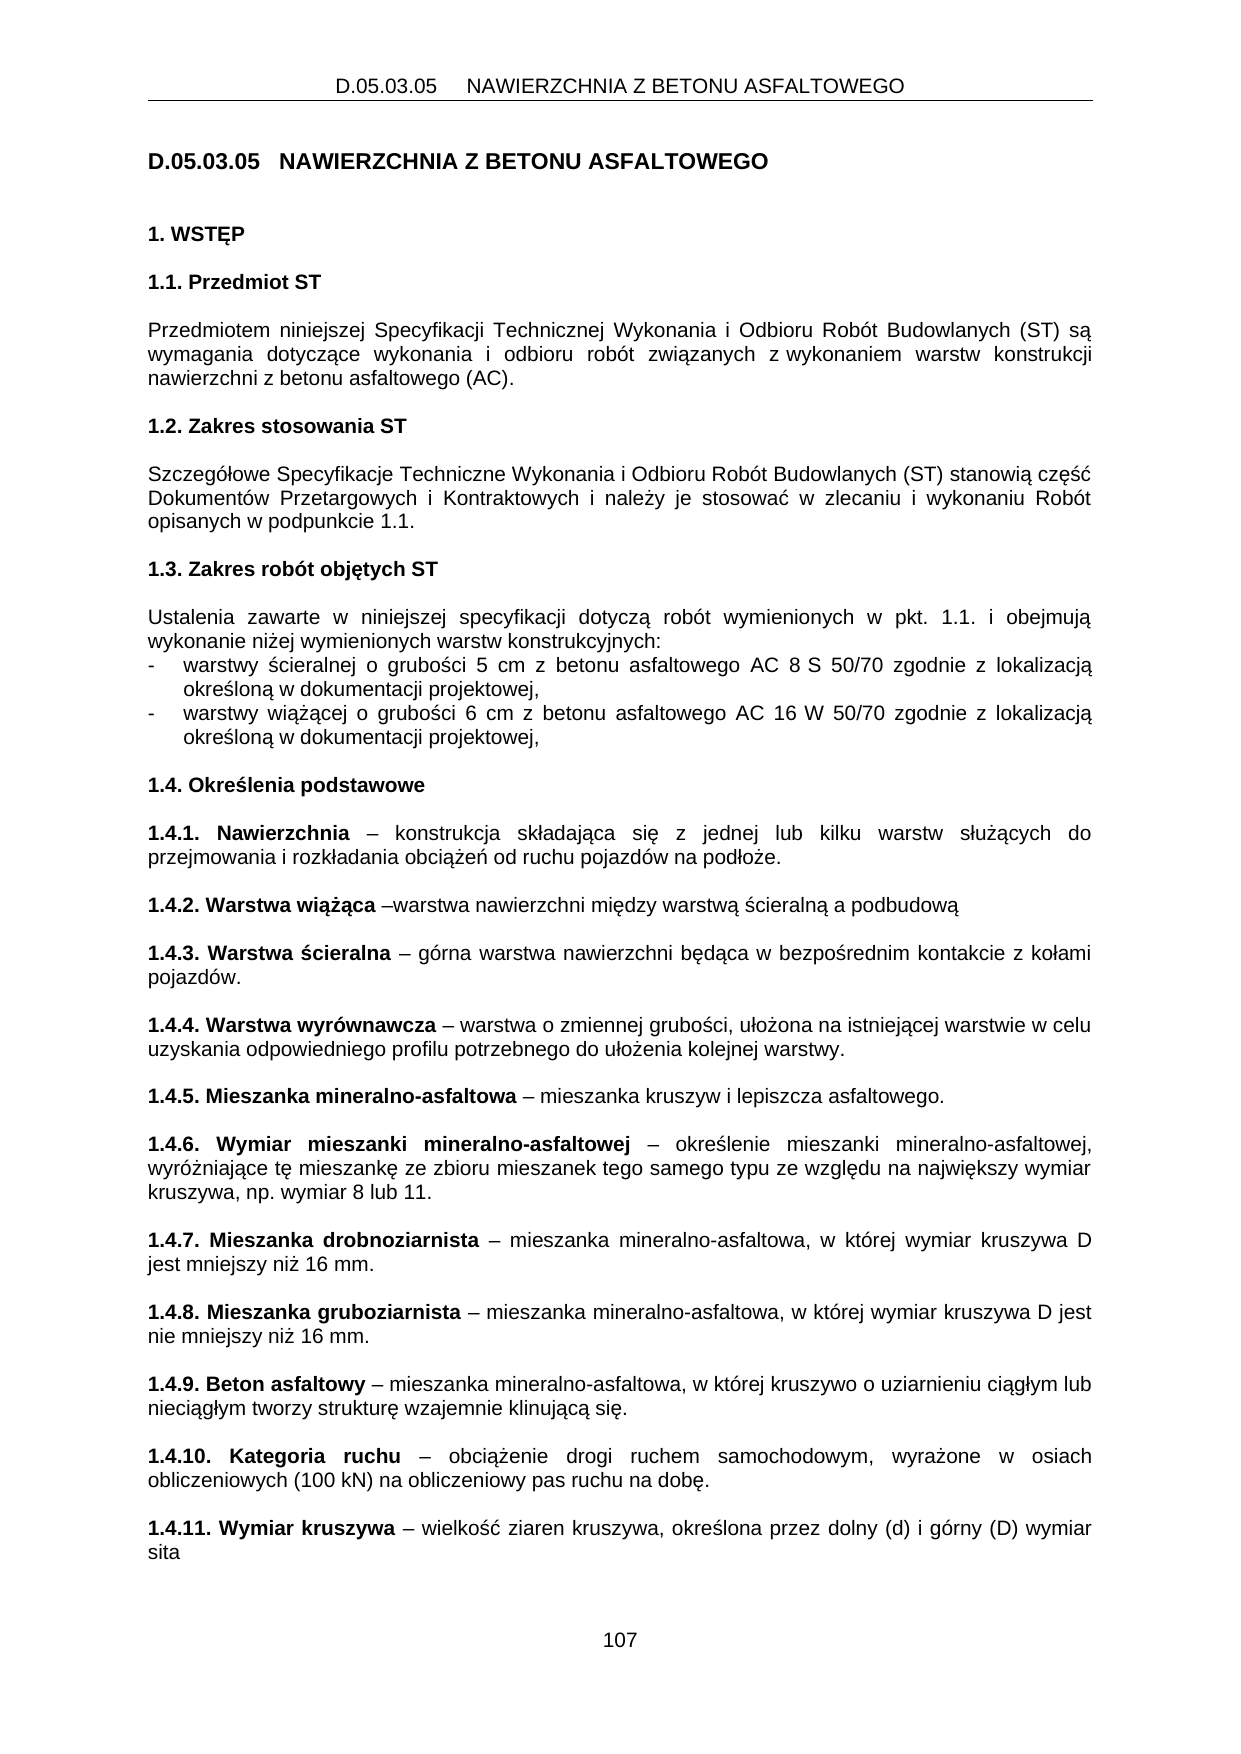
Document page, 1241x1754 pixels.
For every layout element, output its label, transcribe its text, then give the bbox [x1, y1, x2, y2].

text 1.4.8. Mieszanka gruboziarnista – mieszanka mineralno-asfaltowa, w której wymiar kruszywa D jest nie mniejszy niż 16 mm. [148, 1300, 1093, 1348]
text 1.4.2. Warstwa wiążąca –warstwa nawierzchni między warstwą ścieralną a podbudową [148, 893, 1093, 917]
text D.05.03.05 NAWIERZCHNIA Z BETONU ASFALTOWEGO [148, 148, 1093, 174]
text 1.4.3. Warstwa ścieralna – górna warstwa nawierzchni będąca w bezpośrednim kontakcie z kołami pojazdów. [148, 941, 1093, 988]
text 1.4.9. Beton asfaltowy – mieszanka mineralno-asfaltowa, w której kruszywo o uziarnieniu ciągłym lub nieciągłym tworzy strukturę wzajemnie klinującą się. [148, 1372, 1093, 1420]
text 1.1. Przedmiot ST [148, 270, 1093, 294]
text 1.4.10. Kategoria ruchu – obciążenie drogi ruchem samochodowym, wyrażone w osiach obliczeniowych (100 kN) na obliczeniowy pas ruchu na dobę. [148, 1444, 1093, 1492]
text 1.4.4. Warstwa wyrównawcza – warstwa o zmiennej grubości, ułożona na istniejącej warstwie w celu uzyskania odpowiedniego profilu potrzebnego do ułożenia kolejnej warstwy. [148, 1012, 1093, 1060]
text 1.2. Zakres stosowania ST [148, 413, 1093, 437]
text Ustalenia zawarte w niniejszej specyfikacji dotyczą robót wymienionych w pkt. 1.1. i obejmują wykonanie niżej wymienionych warstw konstrukcyjnych: [148, 605, 1093, 653]
text 1.3. Zakres robót objętych ST [148, 557, 1093, 581]
text 1.4.7. Mieszanka drobnoziarnista – mieszanka mineralno-asfaltowa, w której wymiar kruszywa D jest mniejszy niż 16 mm. [148, 1228, 1093, 1276]
list warstwy ścieralnej o grubości 5 cm z betonu asfaltowego AC 8 S 50/70 zgodnie z lokalizacją określoną w dokumentacji projektowej, [148, 653, 1093, 701]
text 1.4.1. Nawierzchnia – konstrukcja składająca się z jednej lub kilku warstw służących do przejmowania i rozkładania obciążeń od ruchu pojazdów na podłoże. [148, 821, 1093, 869]
list warstwy wiążącej o grubości 6 cm z betonu asfaltowego AC 16 W 50/70 zgodnie z lokalizacją określoną w dokumentacji projektowej, [148, 701, 1093, 749]
text 1.4. Określenia podstawowe [148, 773, 1093, 797]
text 1.4.6. Wymiar mieszanki mineralno-asfaltowej – określenie mieszanki mineralno-asfaltowej, wyróżniające tę mieszankę ze zbioru mieszanek tego samego typu ze względu na największy wymiar kruszywa, np. wymiar 8 lub 11. [148, 1132, 1093, 1204]
text Przedmiotem niniejszej Specyfikacji Technicznej Wykonania i Odbioru Robót Budowlanych (ST) są wymagania dotyczące wykonania i odbioru robót związanych z wykonaniem warstw konstrukcji nawierzchni z betonu asfaltowego (AC). [148, 318, 1093, 389]
text 1.4.11. Wymiar kruszywa – wielkość ziaren kruszywa, określona przez dolny (d) i górny (D) wymiar sita [148, 1516, 1093, 1563]
text 1.4.5. Mieszanka mineralno-asfaltowa – mieszanka kruszyw i lepiszcza asfaltowego. [148, 1084, 1093, 1108]
text 1. WSTĘP [148, 222, 1093, 246]
text Szczegółowe Specyfikacje Techniczne Wykonania i Odbioru Robót Budowlanych (ST) stanowią część Dokumentów Przetargowych i Kontraktowych i należy je stosować w zlecaniu i wykonaniu Robót opisanych w podpunkcie 1.1. [148, 461, 1093, 533]
